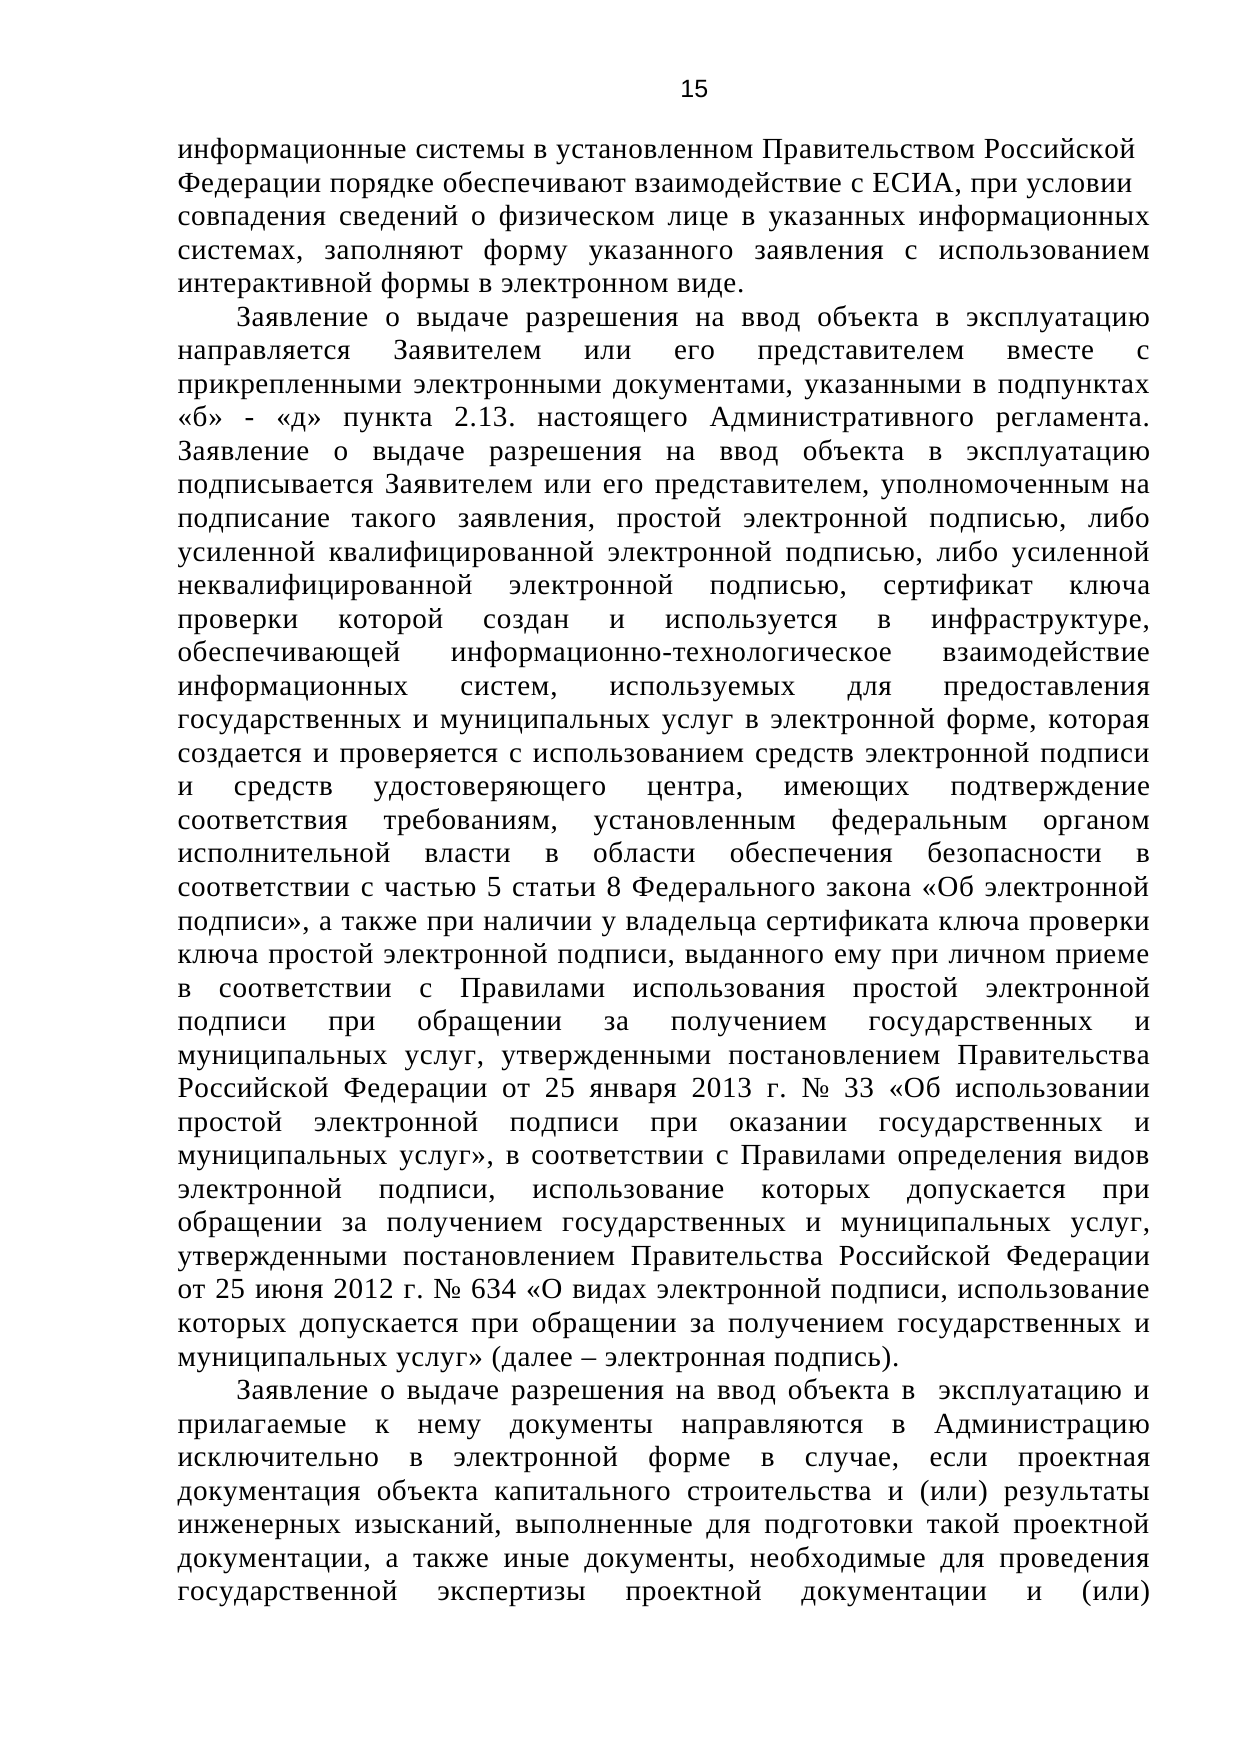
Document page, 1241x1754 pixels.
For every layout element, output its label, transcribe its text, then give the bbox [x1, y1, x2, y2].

text совпадения сведений о физическом лице в указанных информационных системах, заполняют форму указанного заявления с использованием интерактивной формы в электронном виде. [177, 198, 1152, 299]
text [177, 1372, 1152, 1607]
text Федерации порядке обеспечивают взаимодействие с ЕСИА, при условии [177, 165, 1152, 198]
text информационные системы в установленном Правительством Российской [177, 131, 1152, 165]
text Заявление о выдаче разрешения на ввод объекта в эксплуатацию направляется Заявителем или его представителем вместе с прикрепленными электронными документами, указанными в подпунктах «б» - «д» пункта 2.13. настоящего Административного регламента. Заявление о выдаче разрешения на ввод объекта в эксплуатацию подписывается Заявителем или его представителем, уполномоченным на подписание такого заявления, простой электронной подписью, либо усиленной квалифицированной электронной подписью, либо усиленной неквалифицированной электронной подписью, сертификат ключа проверки которой создан и используется в инфраструктуре, обеспечивающей информационно-технологическое взаимодействие информационных систем, используемых для предоставления государственных и муниципальных услуг в электронной форме, которая создается и проверяется с использованием средств электронной подписи и средств удостоверяющего центра, имеющих подтверждение соответствия требованиям, установленным федеральным органом исполнительной власти в области обеспечения безопасности в соответствии с частью 5 статьи 8 Федерального закона «Об электронной подписи», а также при наличии у владельца сертификата ключа проверки ключа простой электронной подписи, выданного ему при личном приеме в соответствии с Правилами использования простой электронной подписи при обращении за получением государственных и муниципальных услуг, утвержденными постановлением Правительства Российской Федерации от 25 января 2013 г. № 33 «Об использовании простой электронной подписи при оказании государственных и муниципальных услуг», в соответствии с Правилами определения видов электронной подписи, использование которых допускается при обращении за получением государственных и муниципальных услуг, утвержденными постановлением Правительства Российской Федерации от 25 июня 2012 г. № 634 «О видах электронной подписи, использование которых допускается при обращении за получением государственных и муниципальных услуг» (далее – электронная подпись). [177, 299, 1152, 1372]
